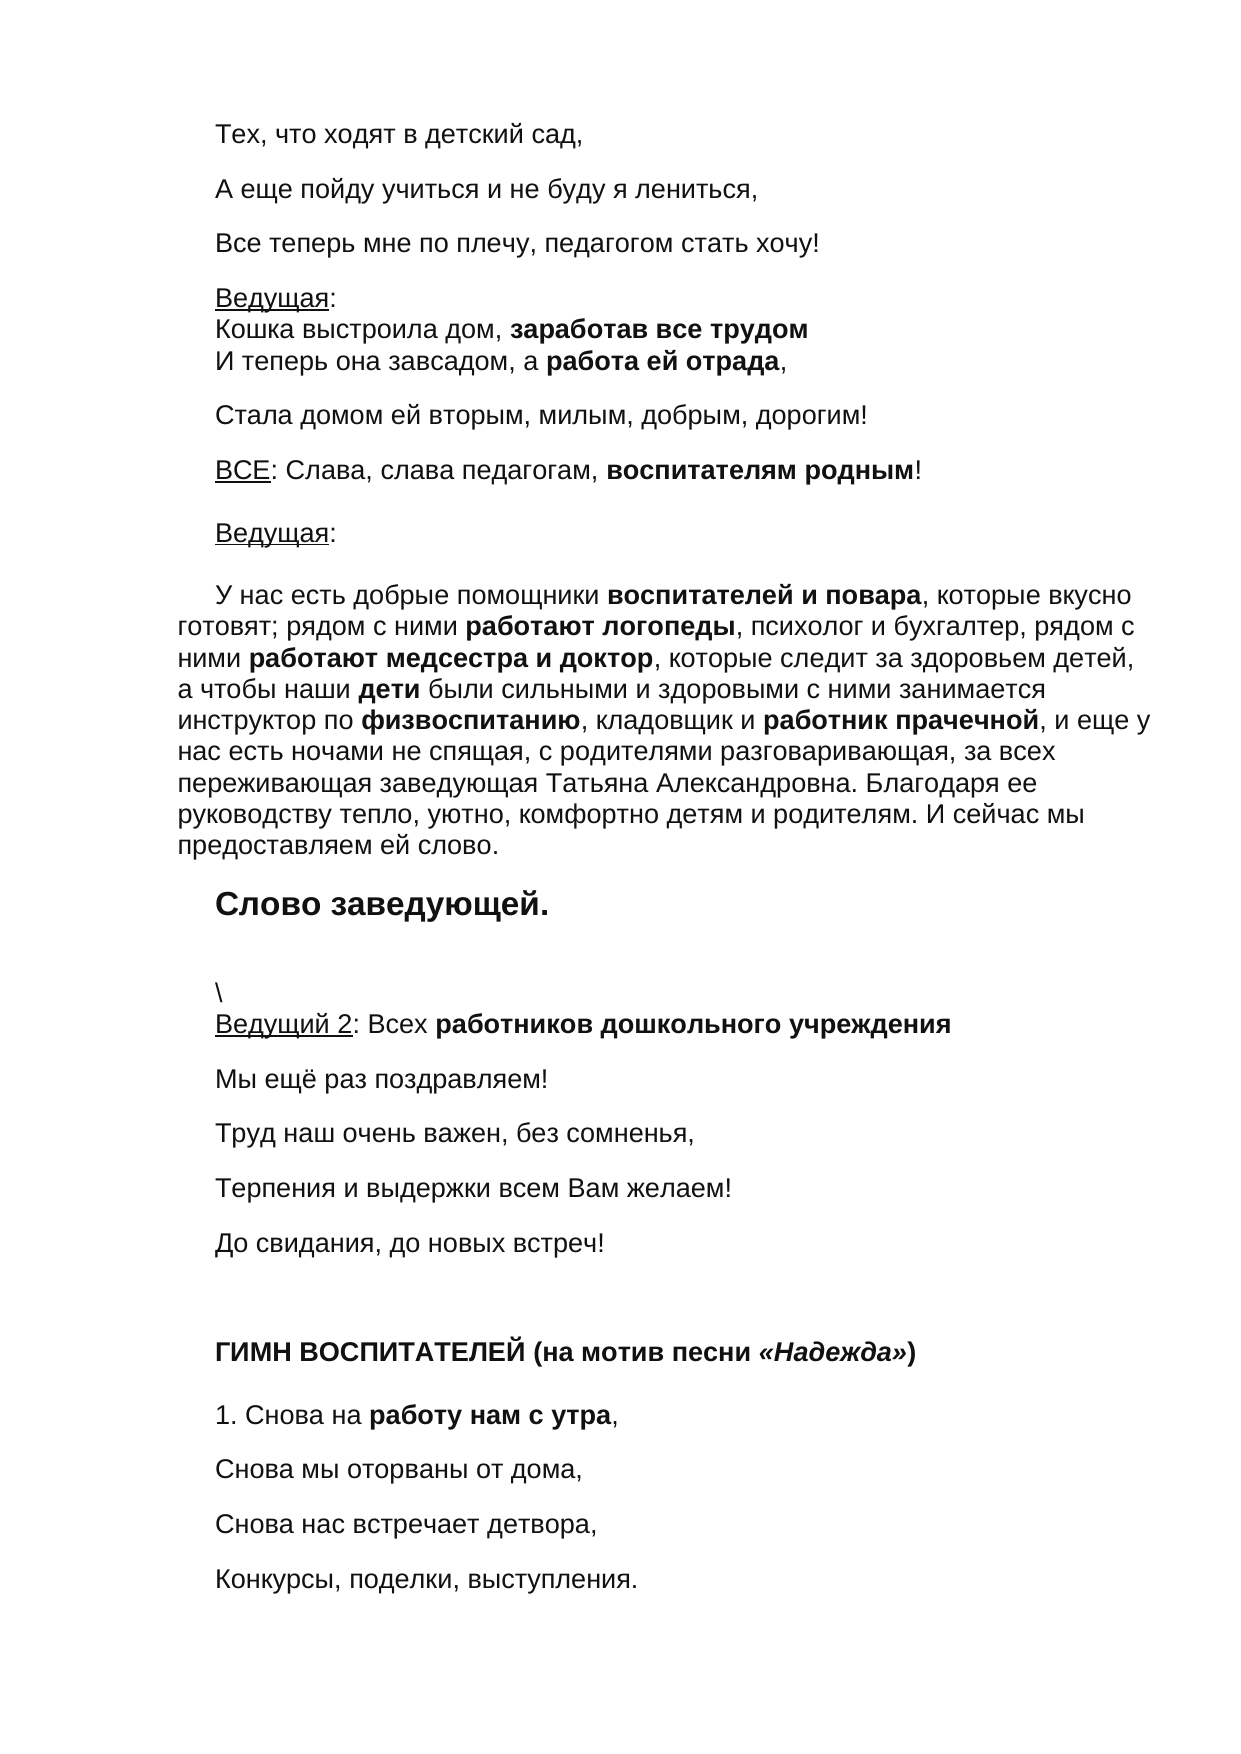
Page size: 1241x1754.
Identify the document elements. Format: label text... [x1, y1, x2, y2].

text 1. Снова на работу нам с утра, [177, 1399, 1152, 1430]
text Ведущая: [177, 517, 1152, 548]
text Труд наш очень важен, без сомненья, [177, 1117, 1152, 1149]
text До свидания, до новых встреч! [177, 1227, 1152, 1258]
text Кошка выстроила дом, заработав все трудом [177, 313, 1152, 345]
text Конкурсы, поделки, выступления. [177, 1563, 1152, 1594]
text Снова мы оторваны от дома, [177, 1453, 1152, 1485]
text А еще пойду учиться и не буду я лениться, [177, 173, 1152, 204]
text Стала домом ей вторым, милым, добрым, дорогим! [177, 399, 1152, 431]
text Слово заведующей. [177, 884, 1152, 922]
text Снова нас встречает детвора, [177, 1508, 1152, 1539]
text У нас есть добрые помощники воспитателей и повара, которые вкусно готовят; рядом с ними работают логопеды, психолог и бухгалтер, рядом с ними работают медсестра и доктор, которые следит за здоровьем детей, а чтобы наши дети были сильными и здоровыми с ними занимается инструктор по физвоспитанию, кладовщик и работник прачечной, и еще у нас есть ночами не спящая, с родителями разговаривающая, за всех переживающая заведующая Татьяна Александровна. Благодаря ее руководству тепло, уютно, комфортно детям и родителям. И сейчас мы предоставляем ей слово. [177, 579, 1152, 860]
text Ведущая: [177, 282, 1152, 313]
text Терпения и выдержки всем Вам желаем! [177, 1172, 1152, 1203]
text \ [177, 977, 1152, 1008]
text И теперь она завсадом, а работа ей отрада, [177, 345, 1152, 376]
text Мы ещё раз поздравляем! [177, 1063, 1152, 1094]
text ВСЕ: Слава, слава педагогам, воспитателям родным! [177, 454, 1152, 485]
text Тех, что ходят в детский сад, [177, 118, 1152, 149]
text ГИМН ВОСПИТАТЕЛЕЙ (на мотив песни «Надежда») [177, 1336, 1152, 1367]
text Ведущий 2: Всех работников дошкольного учреждения [177, 1008, 1152, 1039]
text Все теперь мне по плечу, педагогом стать хочу! [177, 227, 1152, 259]
